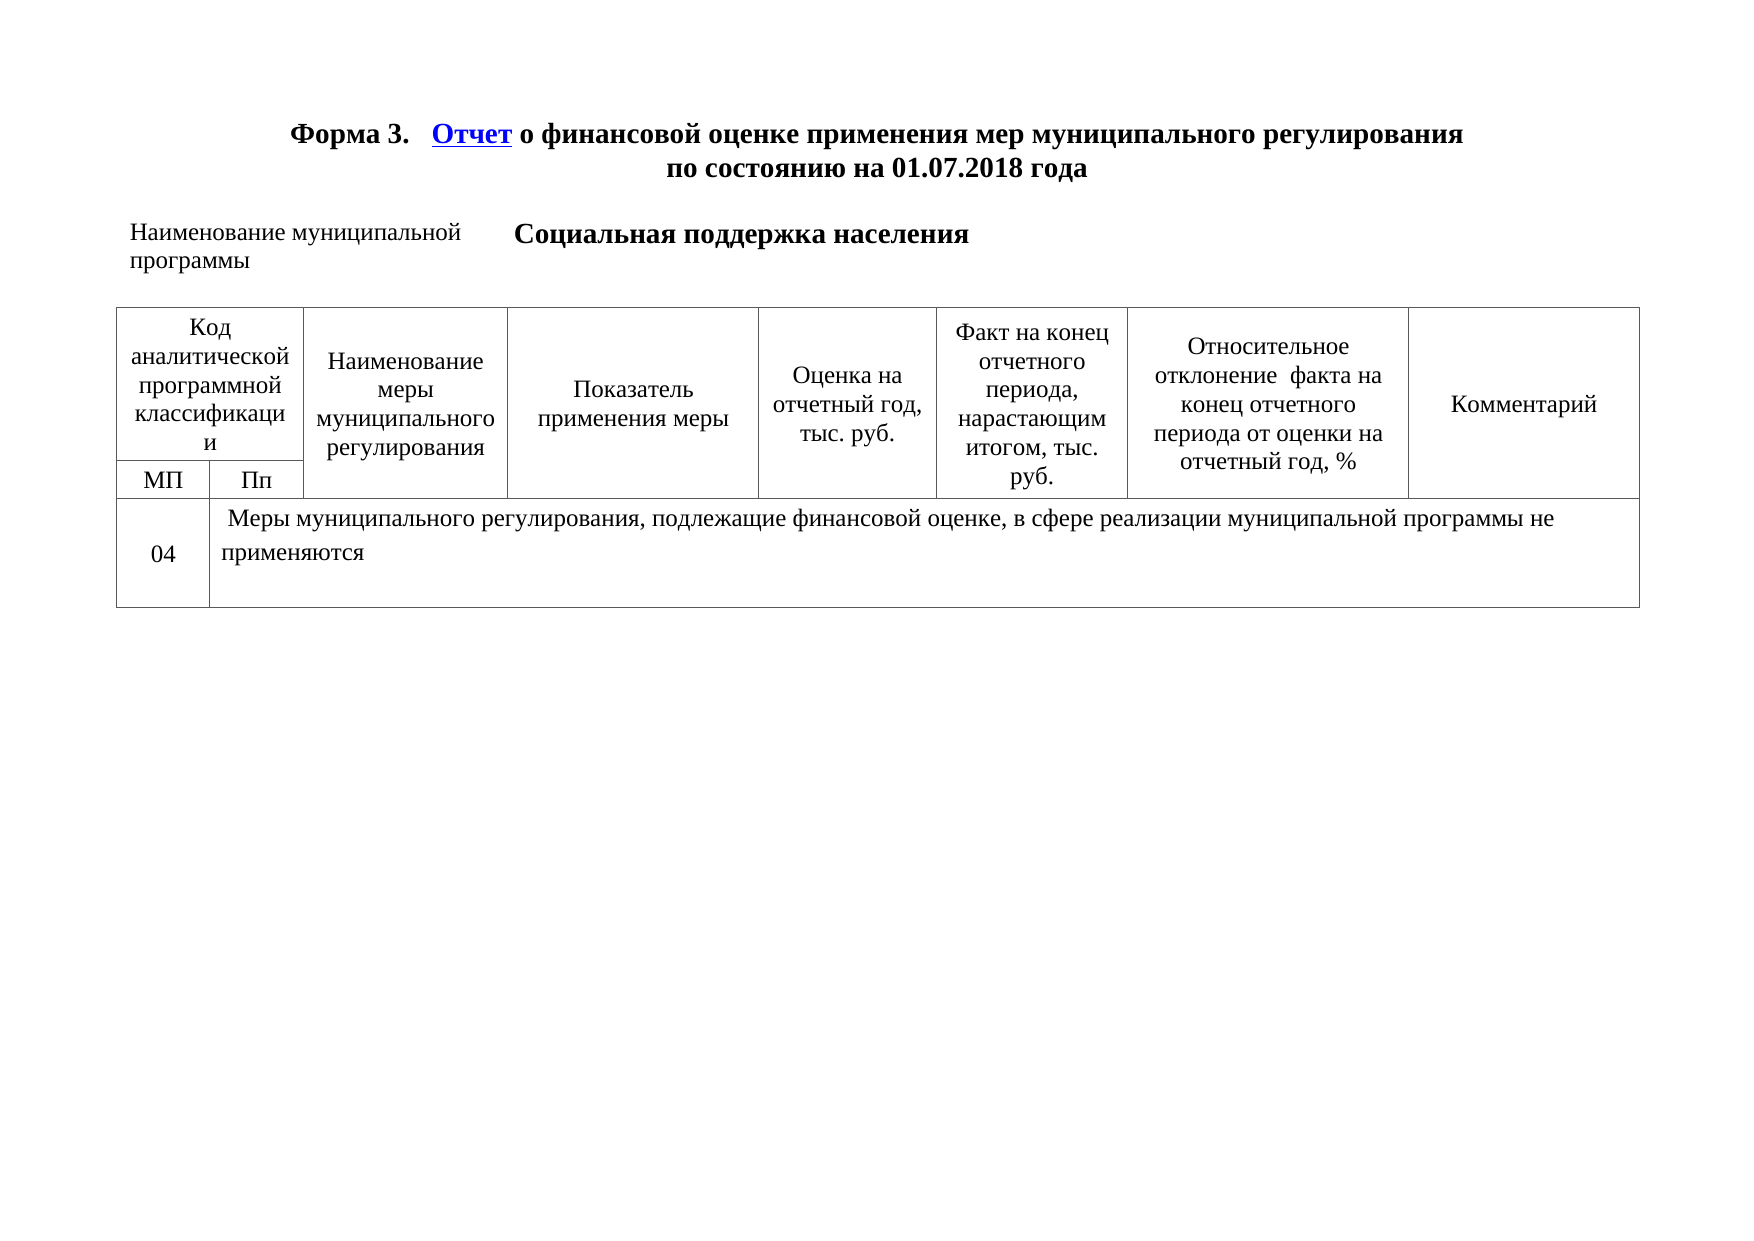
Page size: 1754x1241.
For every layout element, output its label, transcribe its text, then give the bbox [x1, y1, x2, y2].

table_header Факт на конец отчетного периода, нарастающим итогом, тыс. руб. [937, 308, 1127, 498]
table_cell Меры муниципального регулирования, подлежащие финансовой оценке, в сфере реализации муниципальной программы не применяются [210, 499, 1639, 607]
table_header Оценка на отчетный год, тыс. руб. [759, 308, 936, 498]
table_cell МП [117, 461, 209, 498]
table_header Относительное отклонение факта на конец отчетного периода от оценки на отчетный год, % [1128, 308, 1408, 498]
table_header Показатель применения меры [508, 308, 758, 498]
table_header Социальная поддержка населения [502, 213, 1240, 278]
table_header Код аналитической программной классификации [117, 308, 303, 460]
table_cell Пп [210, 461, 303, 498]
table_header Комментарий [1409, 308, 1639, 498]
text по состоянию на 01.07.2018 года [118, 150, 1636, 184]
table_header Наименование меры муниципального регулирования [304, 308, 507, 498]
table_cell 04 [117, 499, 209, 607]
text Форма 3. Отчет о финансовой оценке применения мер муниципального регулирования [118, 117, 1636, 150]
table_header Наименование муниципальной программы [118, 213, 502, 278]
